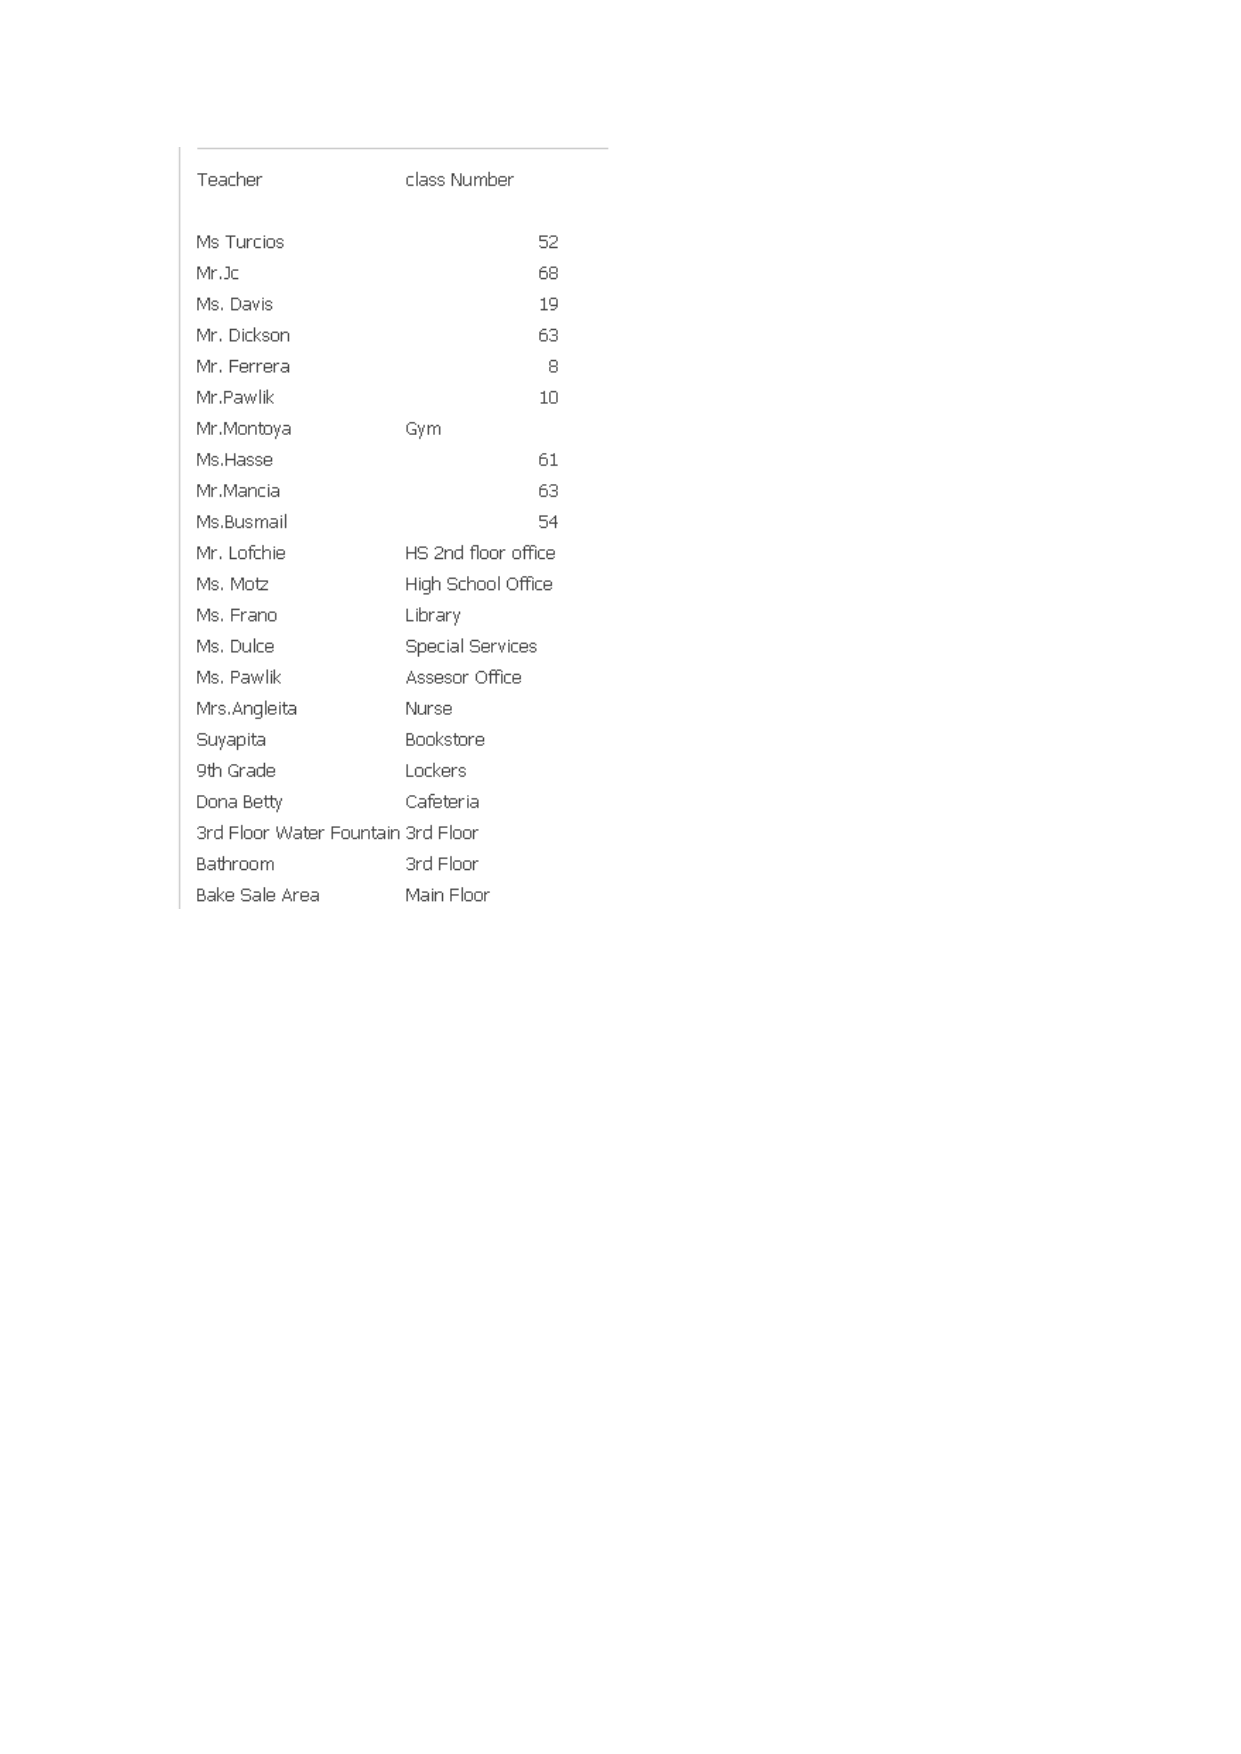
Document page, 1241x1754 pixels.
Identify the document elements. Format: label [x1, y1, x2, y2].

picture [177, 147, 609, 909]
